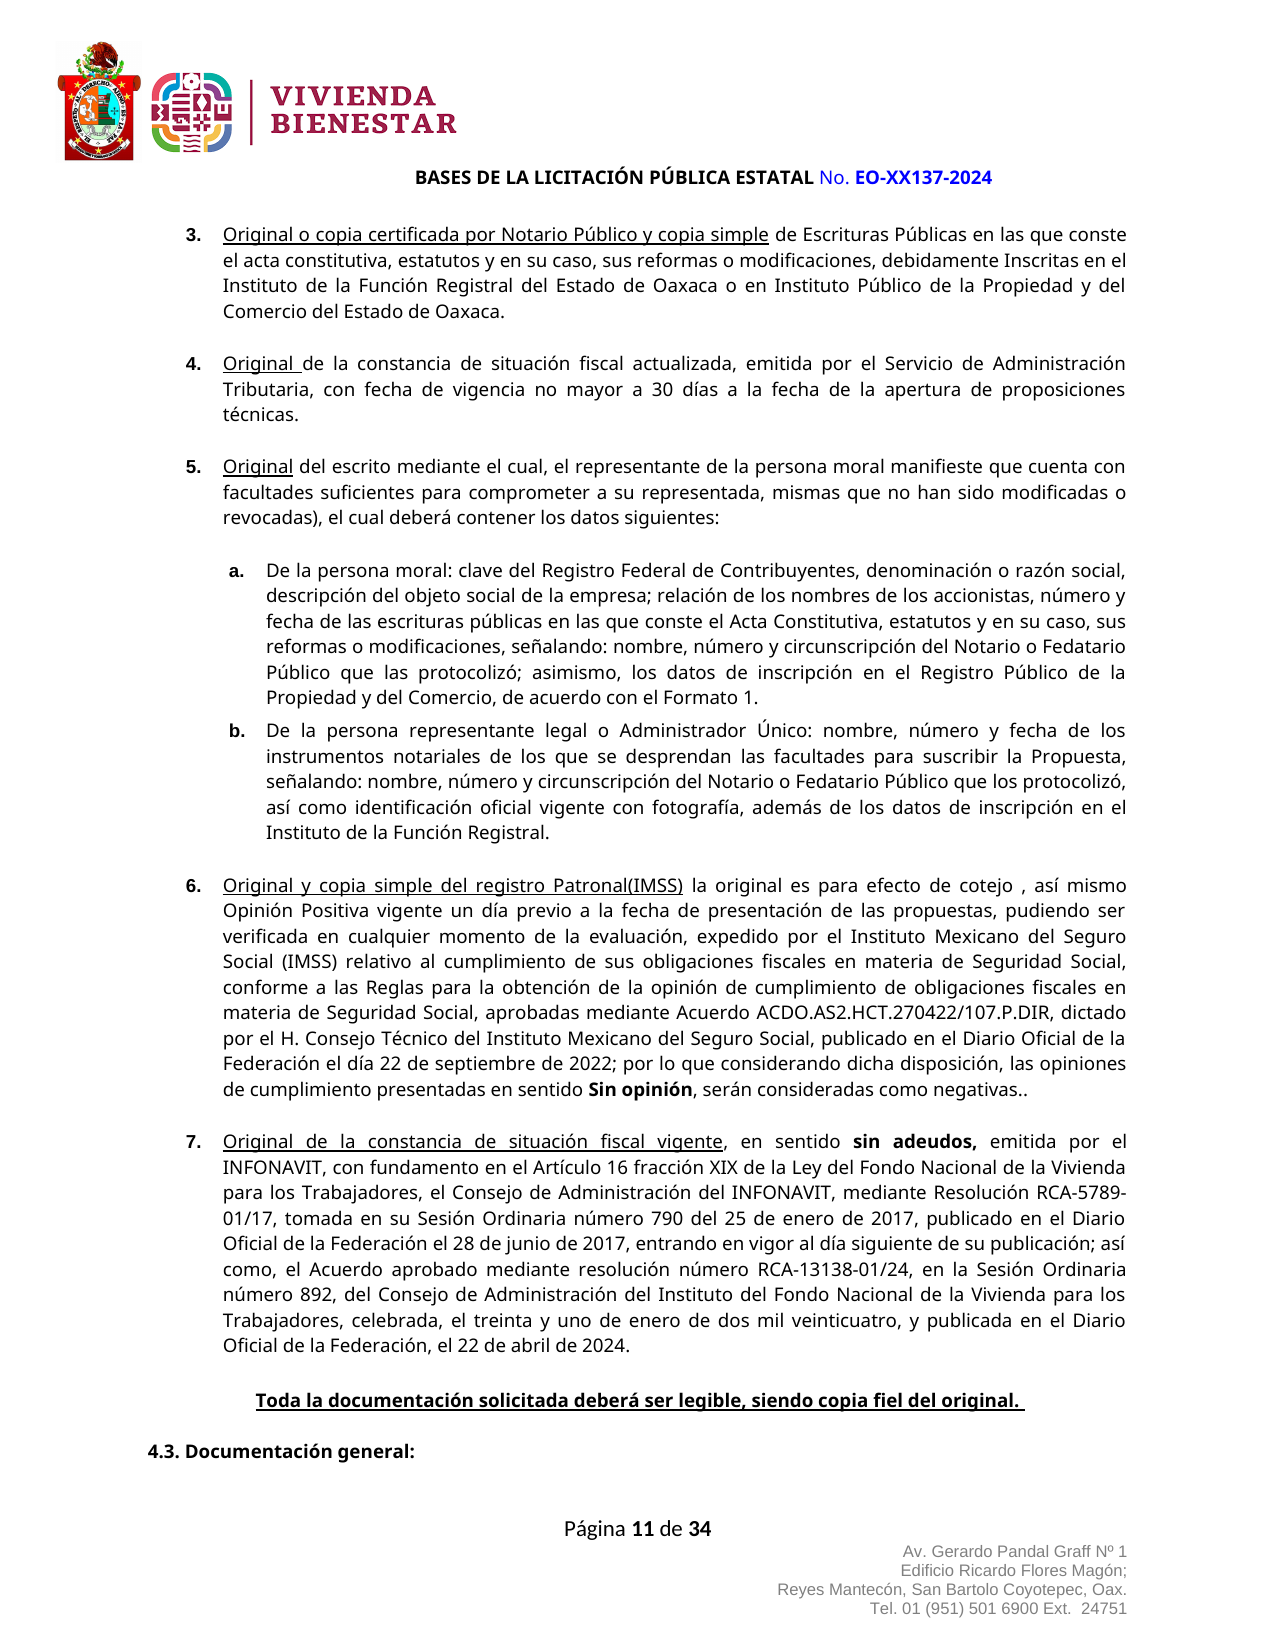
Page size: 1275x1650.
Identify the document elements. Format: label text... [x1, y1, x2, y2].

text Toda la documentación solicitada deberá ser legible, siendo copia fiel del original. [148, 1387, 1127, 1413]
list De la persona representante legal o Administrador Único: nombre, número y fecha de los instrumentos notariales de los que se desprendan las facultades para suscribir la Propuesta, señalando: nombre, número y circunscripción del Notario o Fedatario Público que los protocolizó, así como identificación oficial vigente con fotografía, además de los datos de inscripción en el Instituto de la Función Registral. [229, 718, 1127, 845]
list Original de la constancia de situación fiscal actualizada, emitida por el Servicio de Administración Tributaria, con fecha de vigencia no mayor a 30 días a la fecha de la apertura de proposiciones técnicas. [186, 350, 1127, 427]
picture [147, 64, 473, 161]
picture [55, 41, 143, 163]
list De la persona moral: clave del Registro Federal de Contribuyentes, denominación o razón social, descripción del objeto social de la empresa; relación de los nombres de los accionistas, número y fecha de las escrituras públicas en las que conste el Acta Constitutiva, estatutos y en su caso, sus reformas o modificaciones, señalando: nombre, número y circunscripción del Notario o Fedatario Público que las protocolizó; asimismo, los datos de inscripción en el Registro Público de la Propiedad y del Comercio, de acuerdo con el Formato 1. [229, 557, 1127, 710]
text 4.3. Documentación general: [148, 1438, 1127, 1464]
list Original y copia simple del registro Patronal(IMSS) la original es para efecto de cotejo , así mismo Opinión Positiva vigente un día previo a la fecha de presentación de las propuestas, pudiendo ser verificada en cualquier momento de la evaluación, expedido por el Instituto Mexicano del Seguro Social (IMSS) relativo al cumplimiento de sus obligaciones fiscales en materia de Seguridad Social, conforme a las Reglas para la obtención de la opinión de cumplimiento de obligaciones fiscales en materia de Seguridad Social, aprobadas mediante Acuerdo ACDO.AS2.HCT.270422/107.P.DIR, dictado por el H. Consejo Técnico del Instituto Mexicano del Seguro Social, publicado en el Diario Oficial de la Federación el día 22 de septiembre de 2022; por lo que considerando dicha disposición, las opiniones de cumplimiento presentadas en sentido Sin opinión, serán consideradas como negativas.. [186, 872, 1127, 1102]
list Original del escrito mediante el cual, el representante de la persona moral manifieste que cuenta con facultades suficientes para comprometer a su representada, mismas que no han sido modificadas o revocadas), el cual deberá contener los datos siguientes: [186, 454, 1127, 530]
list Original o copia certificada por Notario Público y copia simple de Escrituras Públicas en las que conste el acta constitutiva, estatutos y en su caso, sus reformas o modificaciones, debidamente Inscritas en el Instituto de la Función Registral del Estado de Oaxaca o en Instituto Público de la Propiedad y del Comercio del Estado de Oaxaca. [186, 221, 1127, 323]
list Original de la constancia de situación fiscal vigente, en sentido sin adeudos, emitida por el INFONAVIT, con fundamento en el Artículo 16 fracción XIX de la Ley del Fondo Nacional de la Vivienda para los Trabajadores, el Consejo de Administración del INFONAVIT, mediante Resolución RCA-5789-01/17, tomada en su Sesión Ordinaria número 790 del 25 de enero de 2017, publicado en el Diario Oficial de la Federación el 28 de junio de 2017, entrando en vigor al día siguiente de su publicación; así como, el Acuerdo aprobado mediante resolución número RCA-13138-01/24, en la Sesión Ordinaria número 892, del Consejo de Administración del Instituto del Fondo Nacional de la Vivienda para los Trabajadores, celebrada, el treinta y uno de enero de dos mil veinticuatro, y publicada en el Diario Oficial de la Federación, el 22 de abril de 2024. [186, 1128, 1127, 1358]
